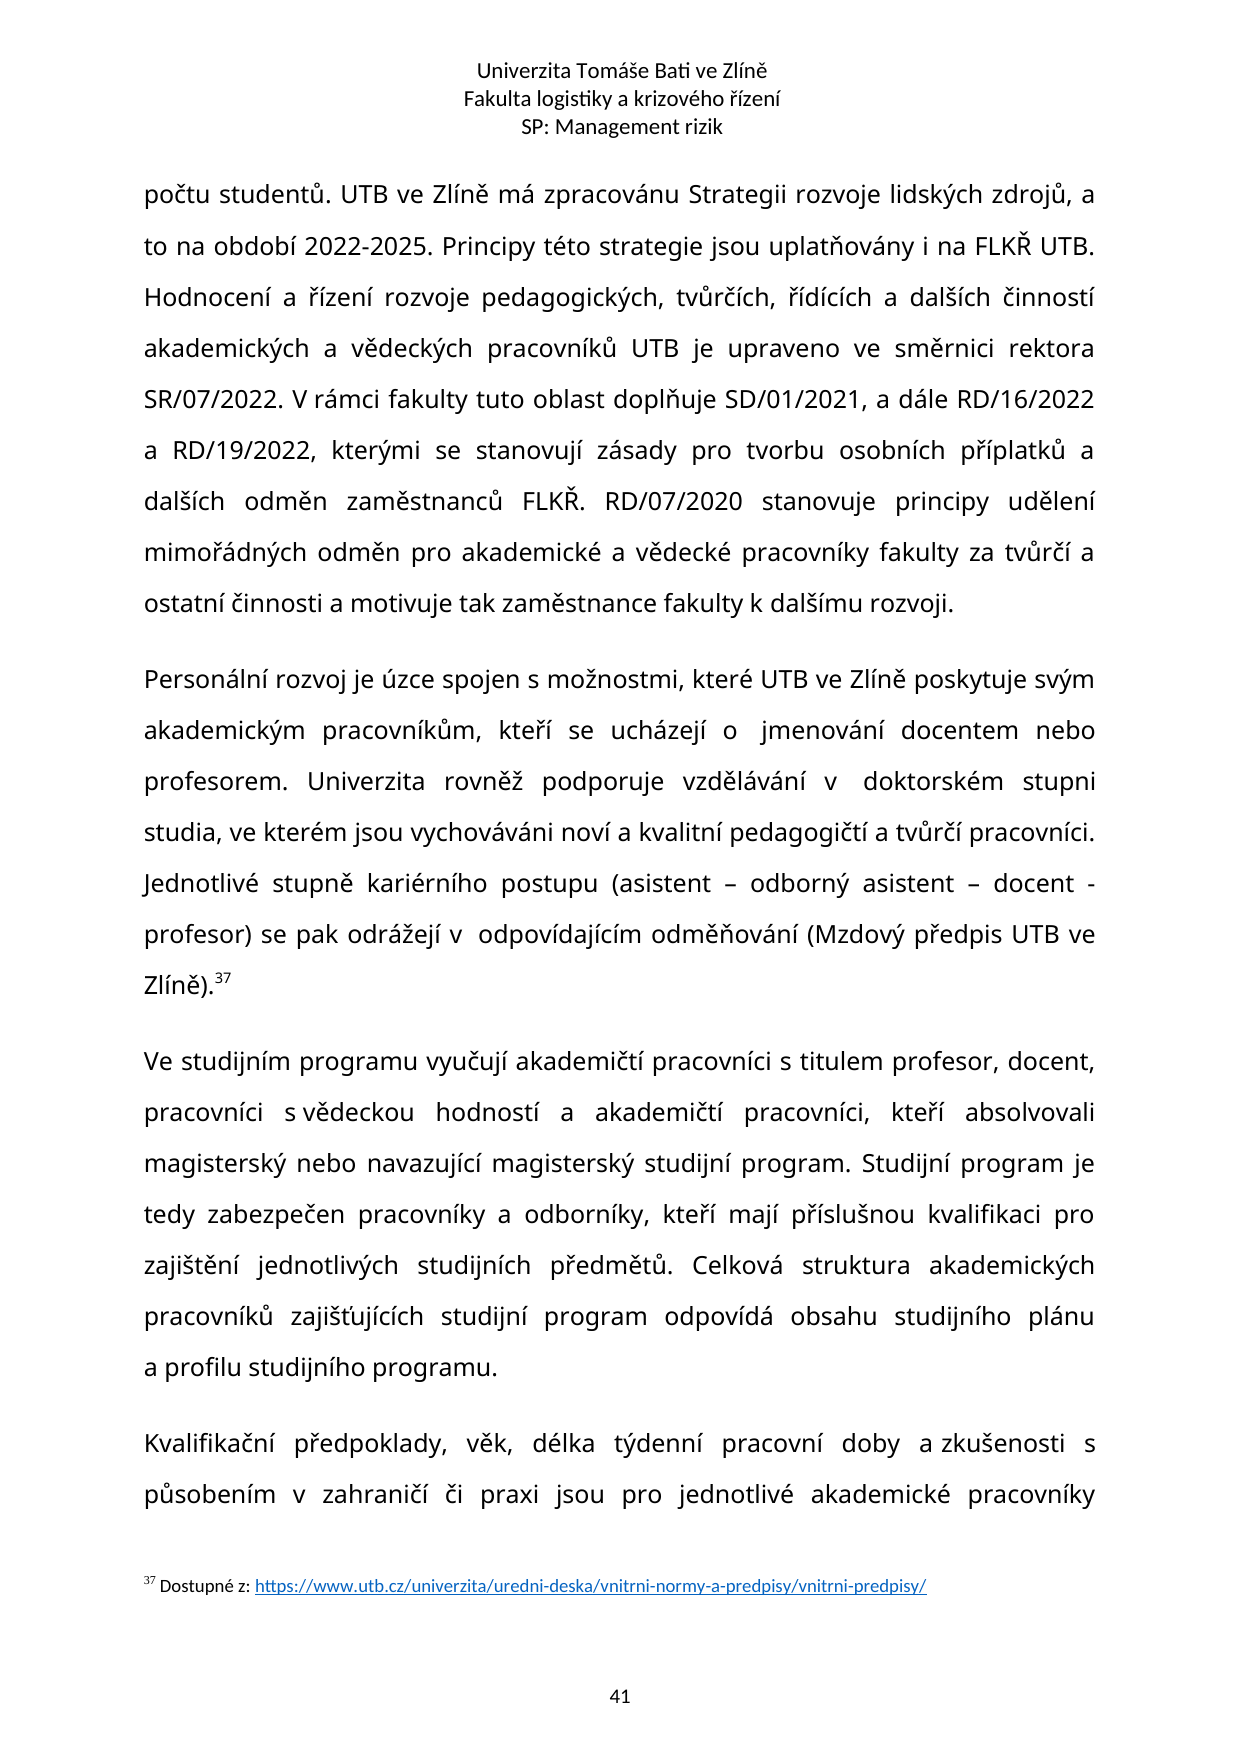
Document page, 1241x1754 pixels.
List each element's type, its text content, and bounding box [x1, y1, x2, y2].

text Ve studijním programu vyučují akademičtí pracovníci s titulem profesor, docent, pracovníci s vědeckou hodností a akademičtí pracovníci, kteří absolvovali magisterský nebo navazující magisterský studijní program. Studijní program je tedy zabezpečen pracovníky a odborníky, kteří mají příslušnou kvalifikaci pro zajištění jednotlivých studijních předmětů. Celková struktura akademických pracovníků zajišťujících studijní program odpovídá obsahu studijního plánu a profilu studijního programu. [143, 1044, 1096, 1384]
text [143, 177, 1096, 619]
text Personální rozvoj je úzce spojen s možnostmi, které UTB ve Zlíně poskytuje svým akademickým pracovníkům, kteří se ucházejí o jmenování docentem nebo profesorem. Univerzita rovněž podporuje vzdělávání v doktorském stupni studia, ve kterém jsou vychováváni noví a kvalitní pedagogičtí a tvůrčí pracovníci. Jednotlivé stupně kariérního postupu (asistent – odborný asistent – docent - profesor) se pak odrážejí v odpovídajícím odměňování (Mzdový předpis UTB ve Zlíně). [143, 662, 1096, 1002]
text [143, 1426, 1096, 1511]
